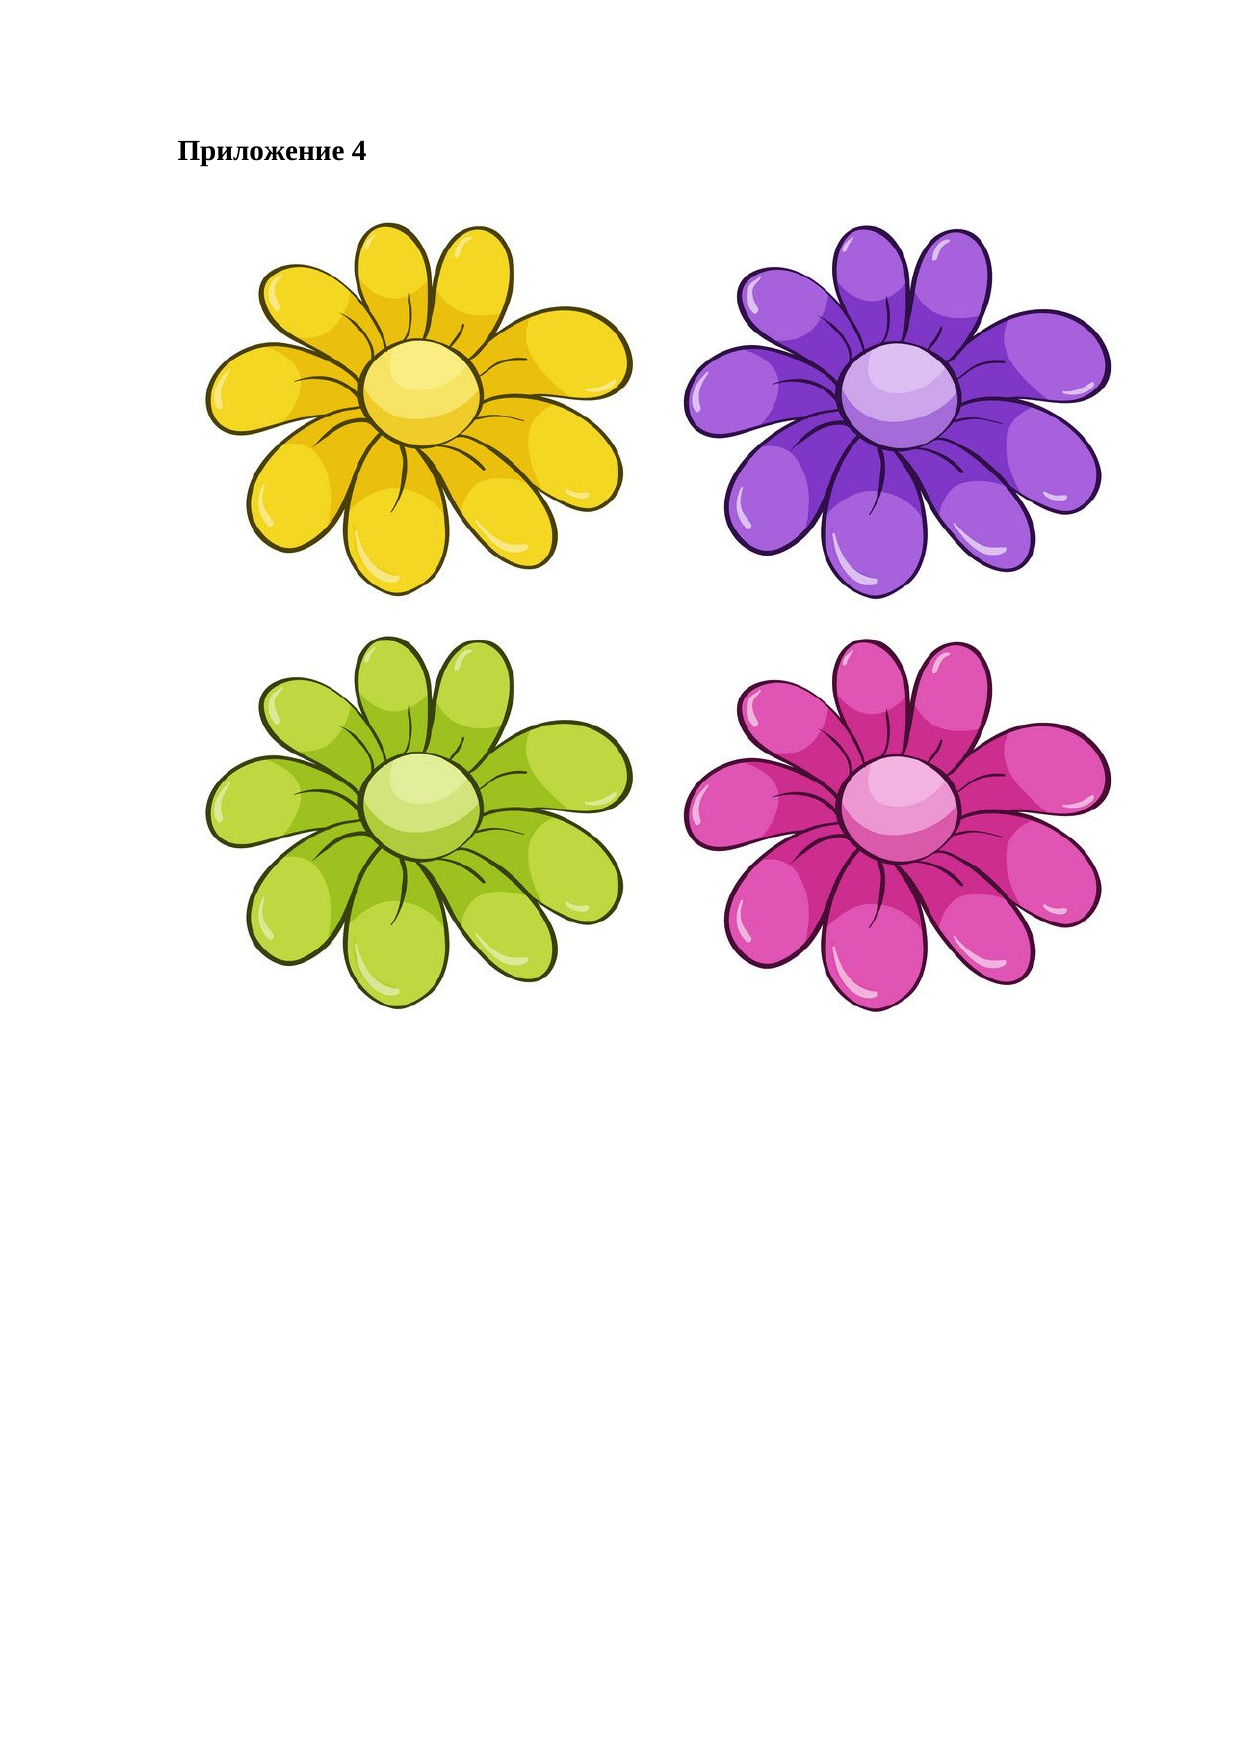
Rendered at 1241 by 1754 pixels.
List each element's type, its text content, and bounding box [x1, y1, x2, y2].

text Приложение 4 [177, 133, 1152, 166]
picture [177, 192, 1138, 1034]
